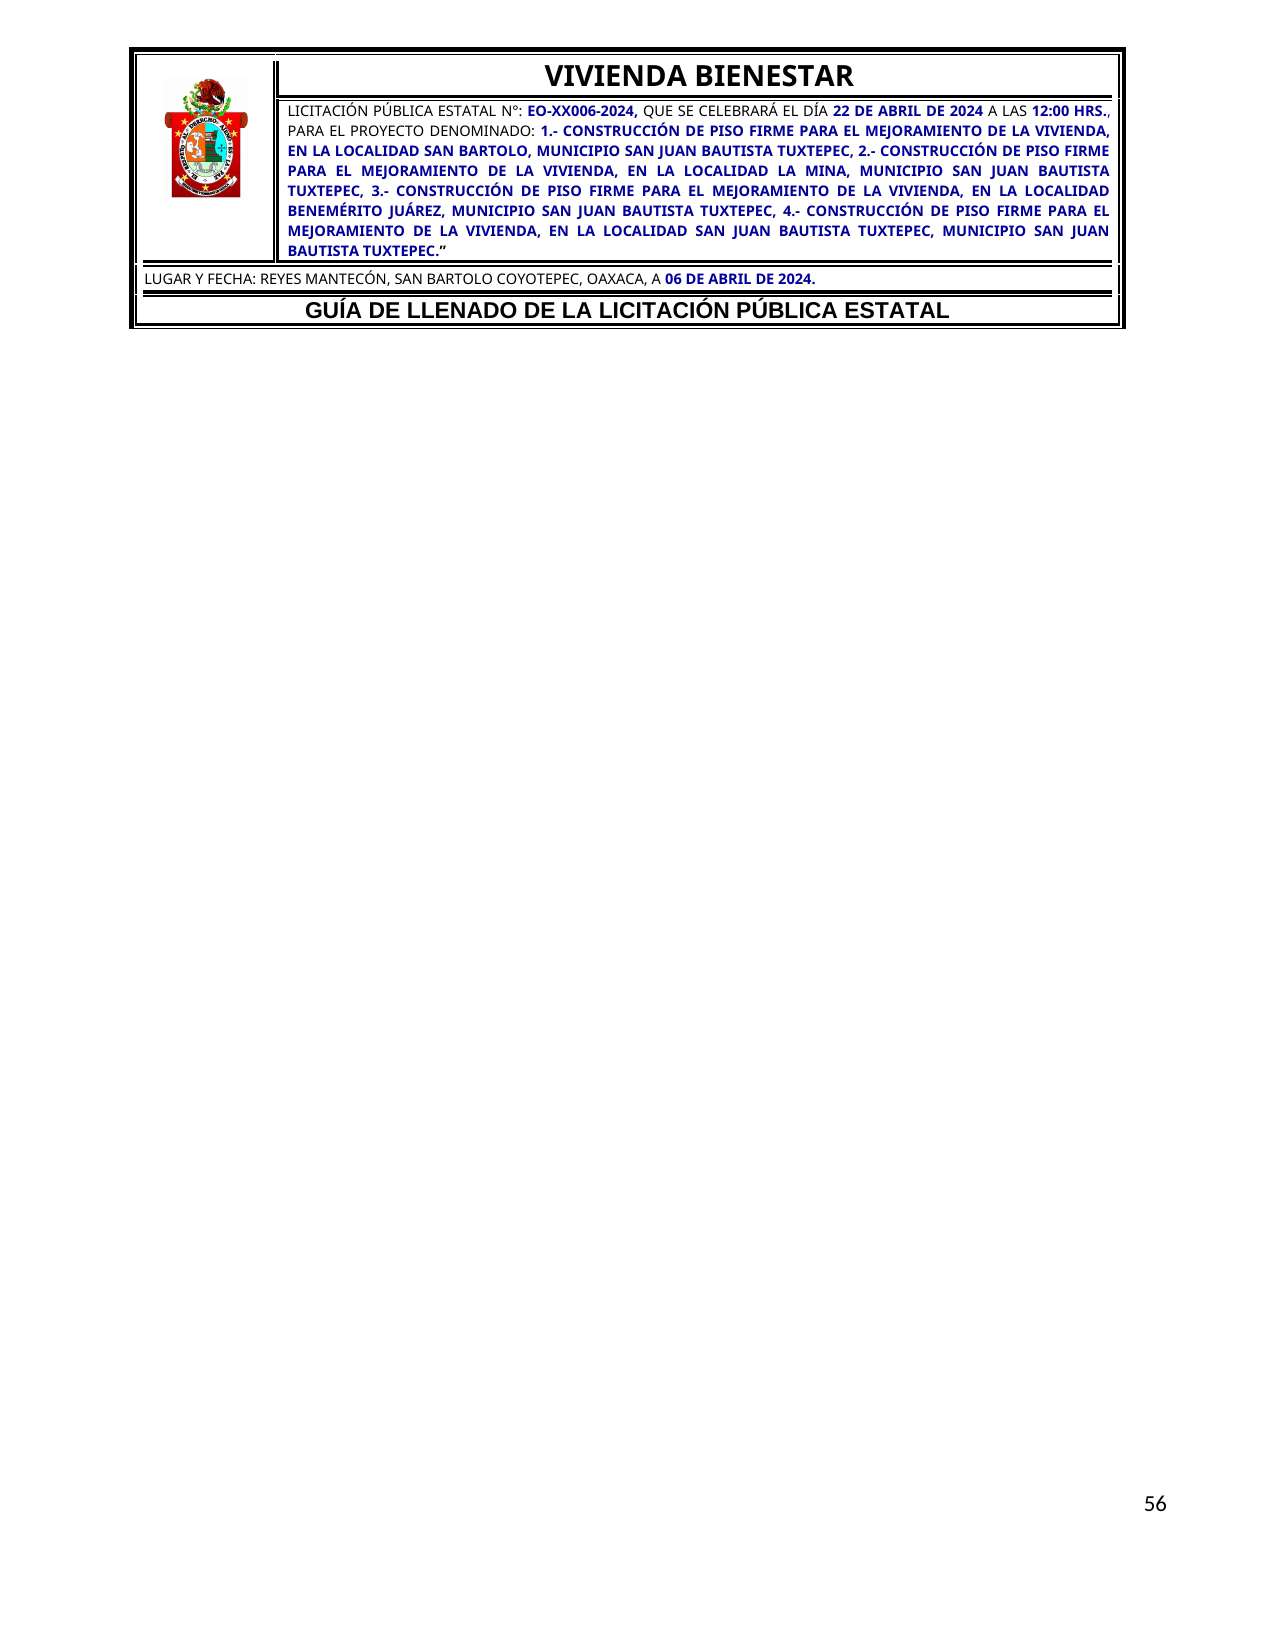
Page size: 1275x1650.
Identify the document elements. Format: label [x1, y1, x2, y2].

picture [162, 77, 250, 200]
